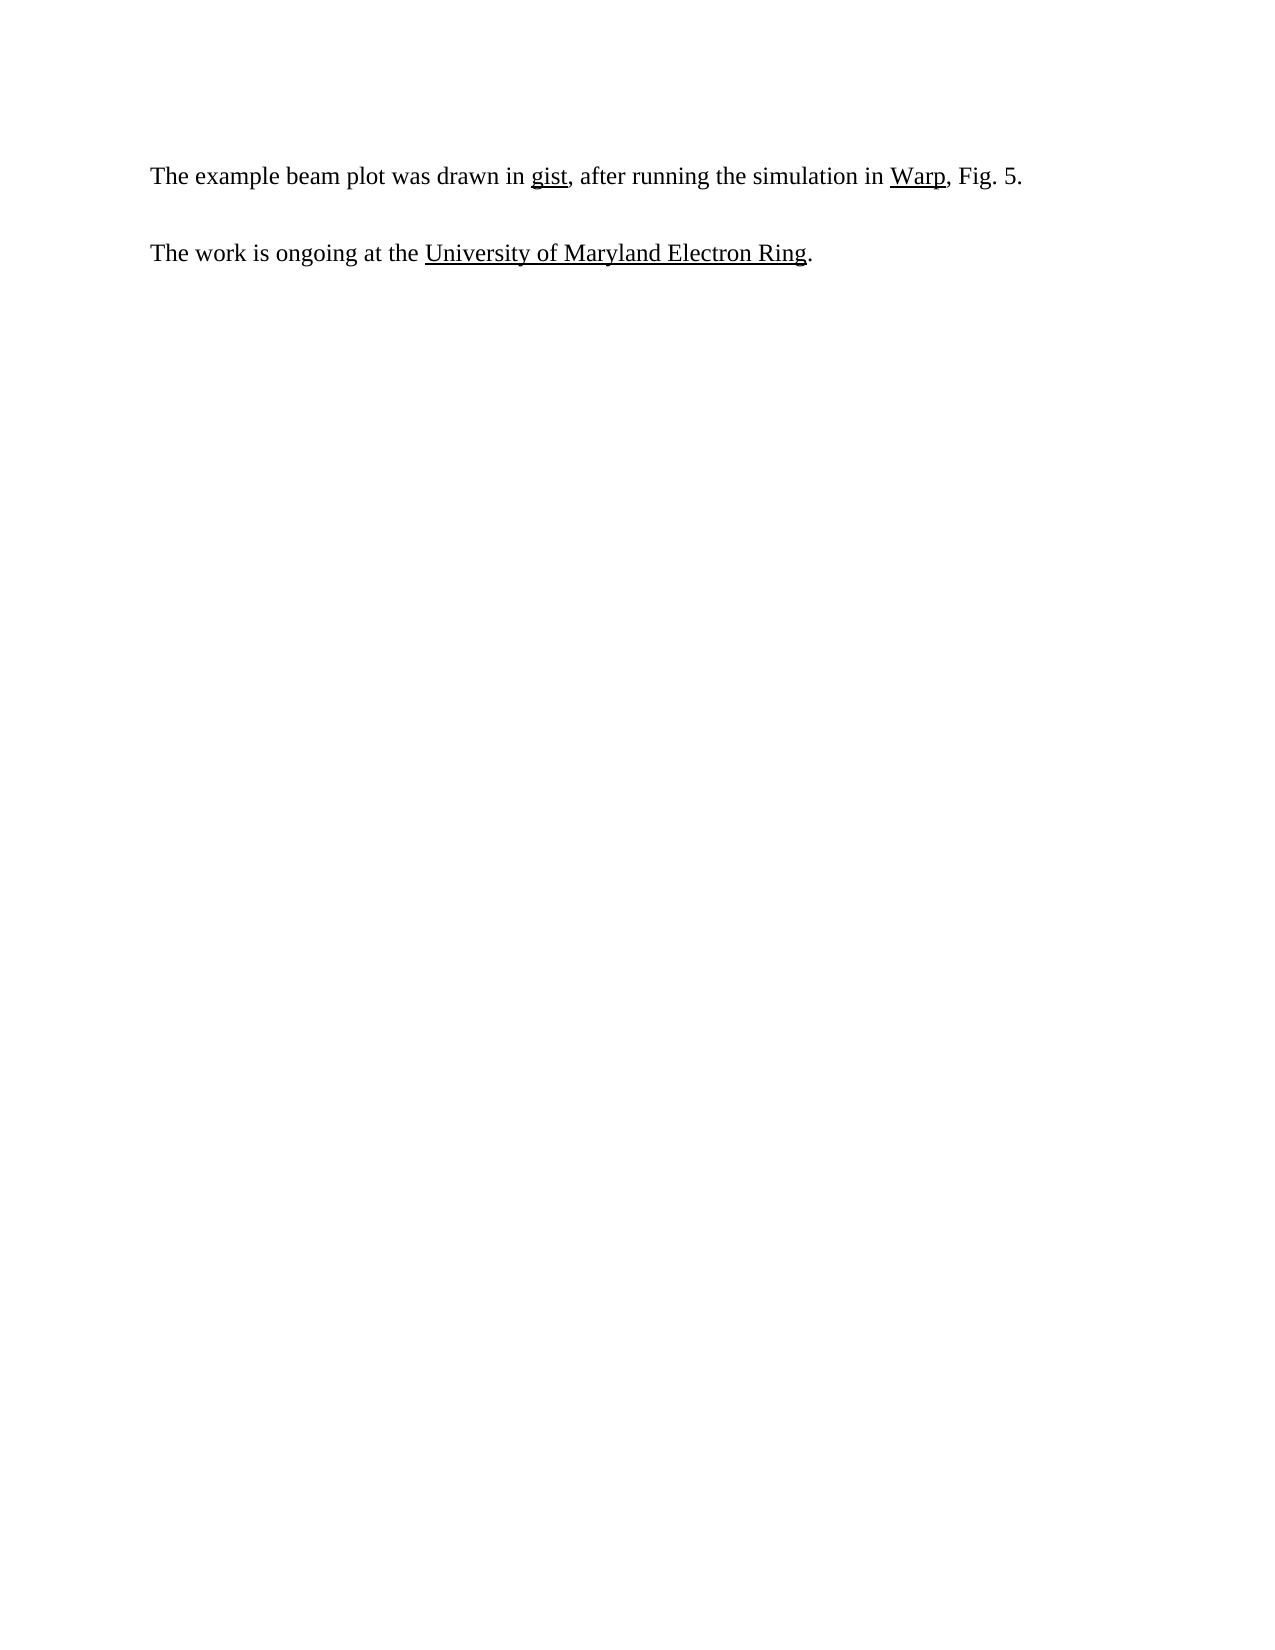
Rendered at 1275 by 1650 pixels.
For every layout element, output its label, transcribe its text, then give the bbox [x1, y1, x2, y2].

text The example beam plot was drawn in gist, after running the simulation in Warp, Fig. 5. [150, 150, 1125, 190]
text The work is ongoing at the University of Maryland Electron Ring. [150, 227, 1125, 267]
